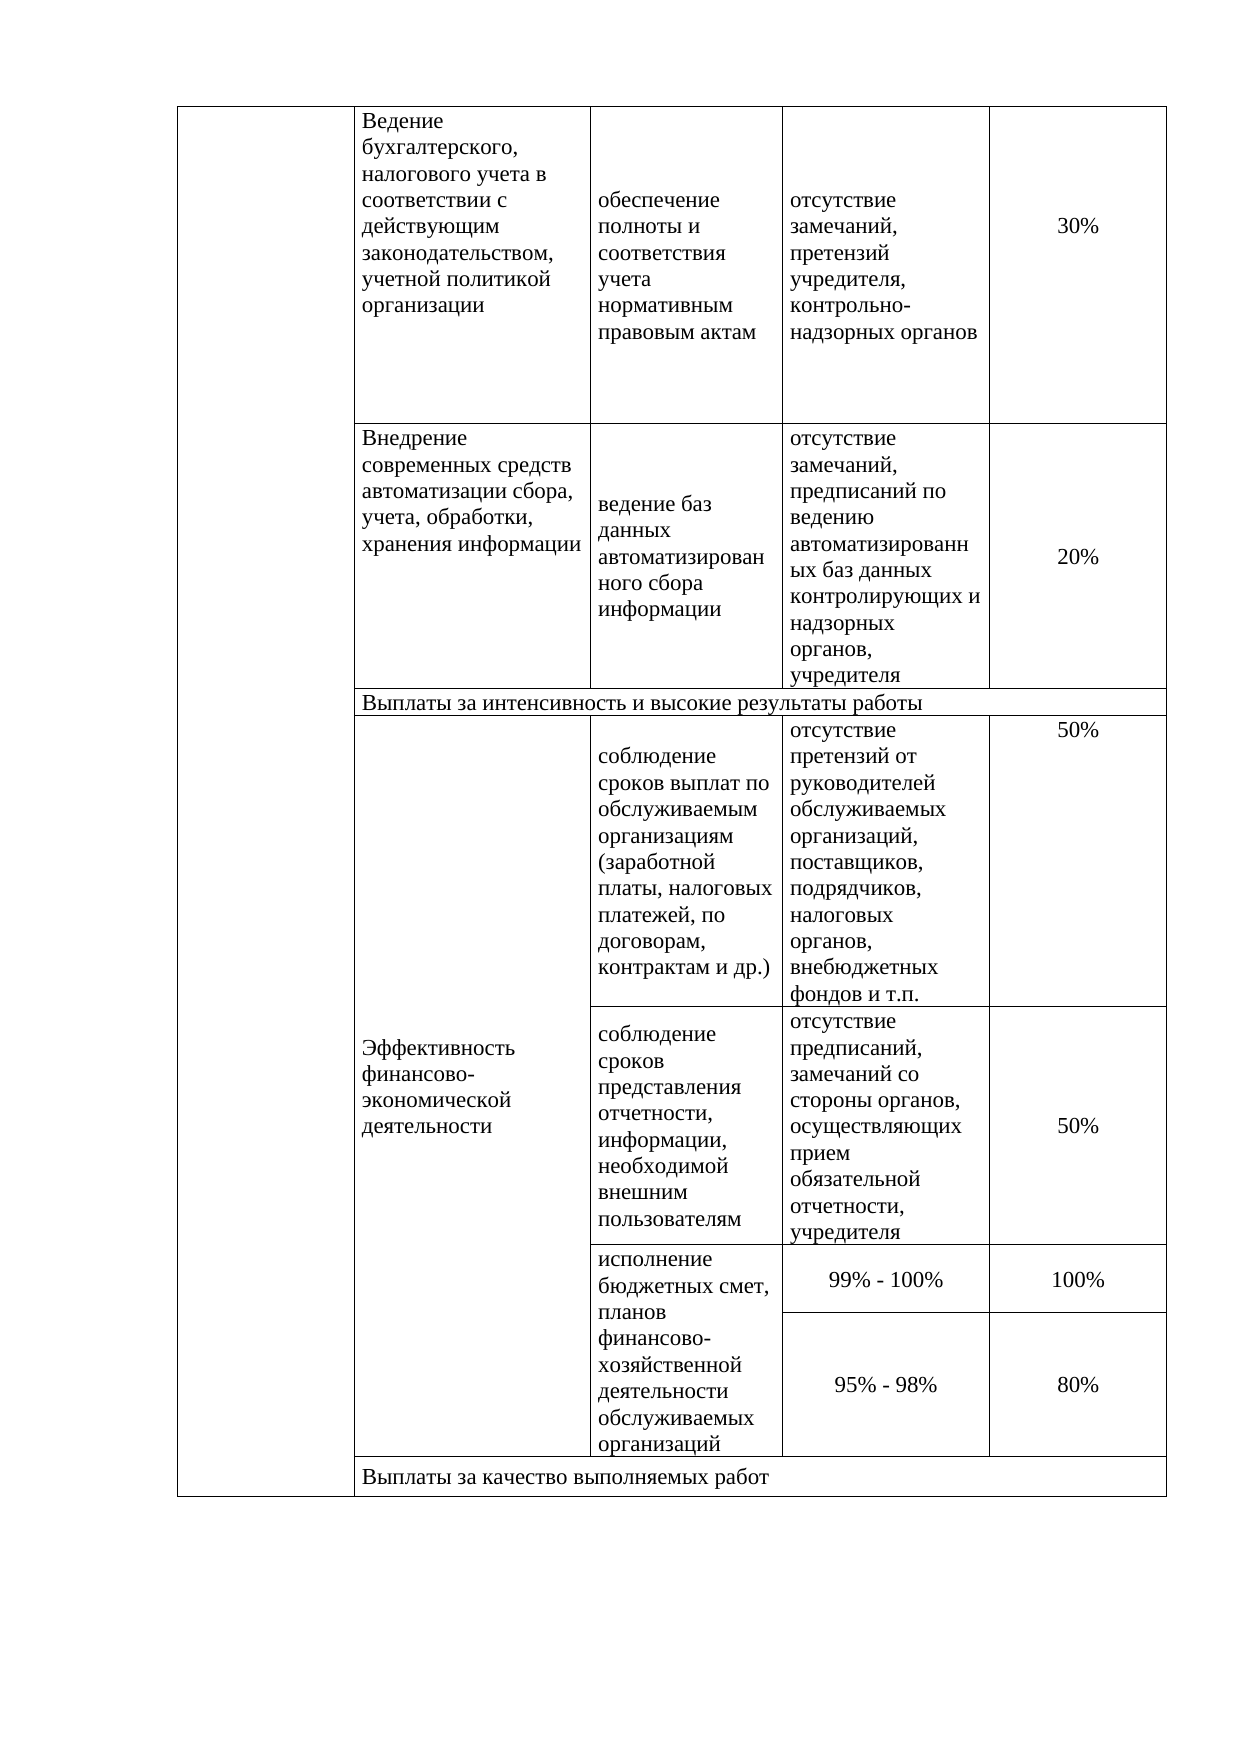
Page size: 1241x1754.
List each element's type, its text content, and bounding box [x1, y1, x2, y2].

table_cell отсутствие претензий от руководителей обслуживаемых организаций, поставщиков, подрядчиков, налоговых органов, внебюджетных фондов и т.п. [783, 716, 989, 1006]
table_cell отсутствие замечаний, претензий учредителя, контрольно-надзорных органов [783, 107, 989, 423]
table_cell 20% [990, 424, 1166, 688]
table_cell исполнение бюджетных смет, планов финансово-хозяйственной деятельности обслуживаемых организаций [591, 1245, 782, 1456]
table_cell 100% [990, 1245, 1166, 1312]
table_cell Внедрение современных средств автоматизации сбора, учета, обработки, хранения информации [355, 424, 590, 688]
table_cell 99% - 100% [783, 1245, 989, 1312]
table_cell 95% - 98% [783, 1313, 989, 1456]
table_cell 50% [990, 716, 1166, 1006]
table_cell соблюдение сроков выплат по обслуживаемым организациям (заработной платы, налоговых платежей, по договорам, контрактам и др.) [591, 716, 782, 1006]
table_cell Ведение бухгалтерского, налогового учета в соответствии с действующим законодательством, учетной политикой организации [355, 107, 590, 423]
table_cell обеспечение полноты и соответствия учета нормативным правовым актам [591, 107, 782, 423]
table_cell ведение баз данных автоматизированного сбора информации [591, 424, 782, 688]
table_cell Эффективность финансово-экономической деятельности [355, 716, 590, 1456]
table_cell отсутствие замечаний, предписаний по ведению автоматизированных баз данных контролирующих и надзорных органов, учредителя [783, 424, 989, 688]
table_cell отсутствие предписаний, замечаний со стороны органов, осуществляющих прием обязательной отчетности, учредителя [783, 1007, 989, 1244]
table_cell Выплаты за интенсивность и высокие результаты работы [355, 689, 1166, 715]
table_cell соблюдение сроков представления отчетности, информации, необходимой внешним пользователям [591, 1007, 782, 1244]
table_cell 80% [990, 1313, 1166, 1456]
table_cell 30% [990, 107, 1166, 423]
table_cell 50% [990, 1007, 1166, 1244]
table_cell Выплаты за качество выполняемых работ [355, 1457, 1166, 1496]
